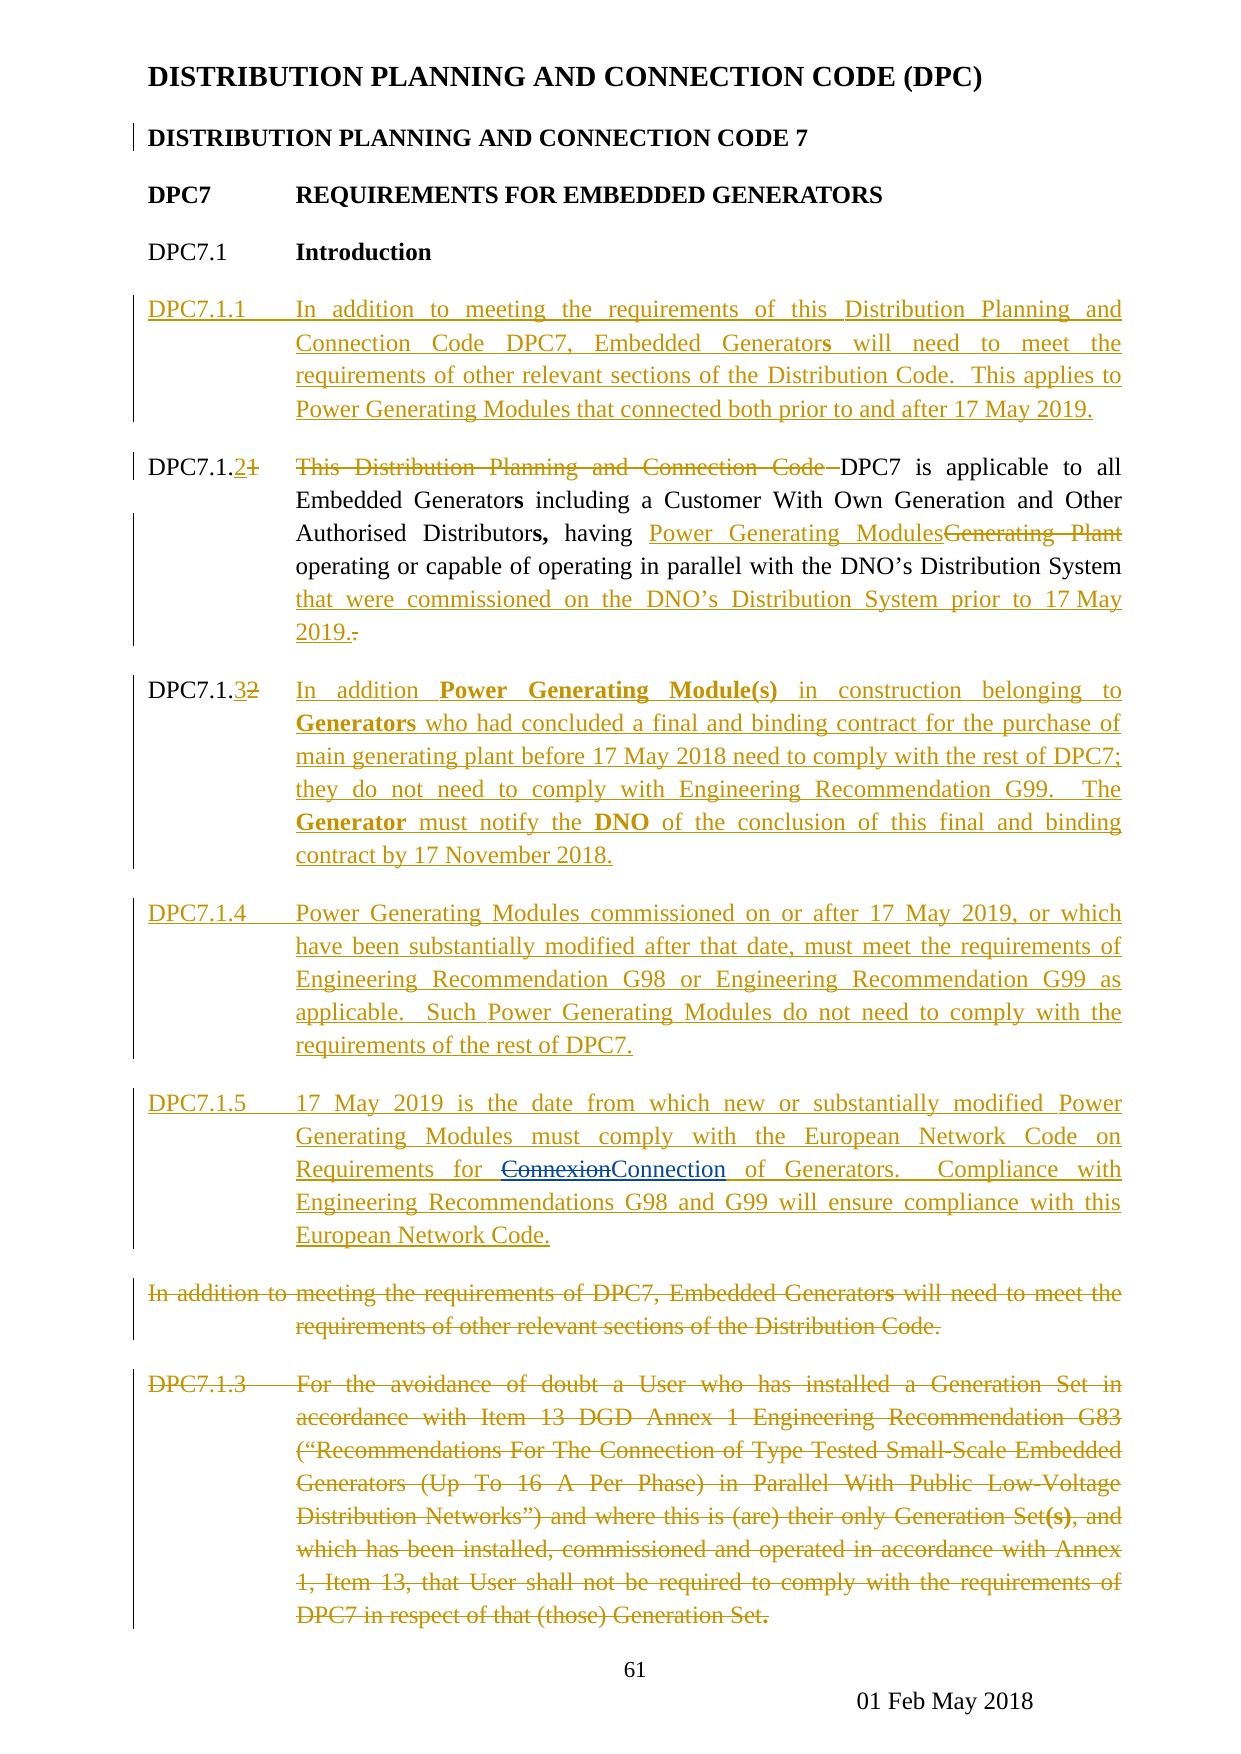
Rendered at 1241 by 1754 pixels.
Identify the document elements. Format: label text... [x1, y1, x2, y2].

subtitle DPC7 REQUIREMENTS FOR Embedded GeneratorS [148, 181, 1122, 209]
text DPC7.1. GeneratorGeneratorDNO [148, 675, 1122, 869]
text DPC7.1 Introduction [148, 237, 1122, 265]
text DPC7.1. DPC7 is applicable to all Embedded Generators including a Customer With Own Generation and Other Authorised Distributors, having operating or capable of operating in parallel with the DNO’s Distribution SystemDNODistribution System [148, 452, 1122, 646]
text Distribution Planning and Connection CodeEmbedded GeneratorDistribution Code [148, 294, 1122, 319]
text Distribution Planning and Connection CodeEmbedded GeneratorDistribution Code [148, 320, 1122, 422]
text DISTRIBUTION PLANNING CONNECTION CODE 7 [148, 123, 1122, 151]
